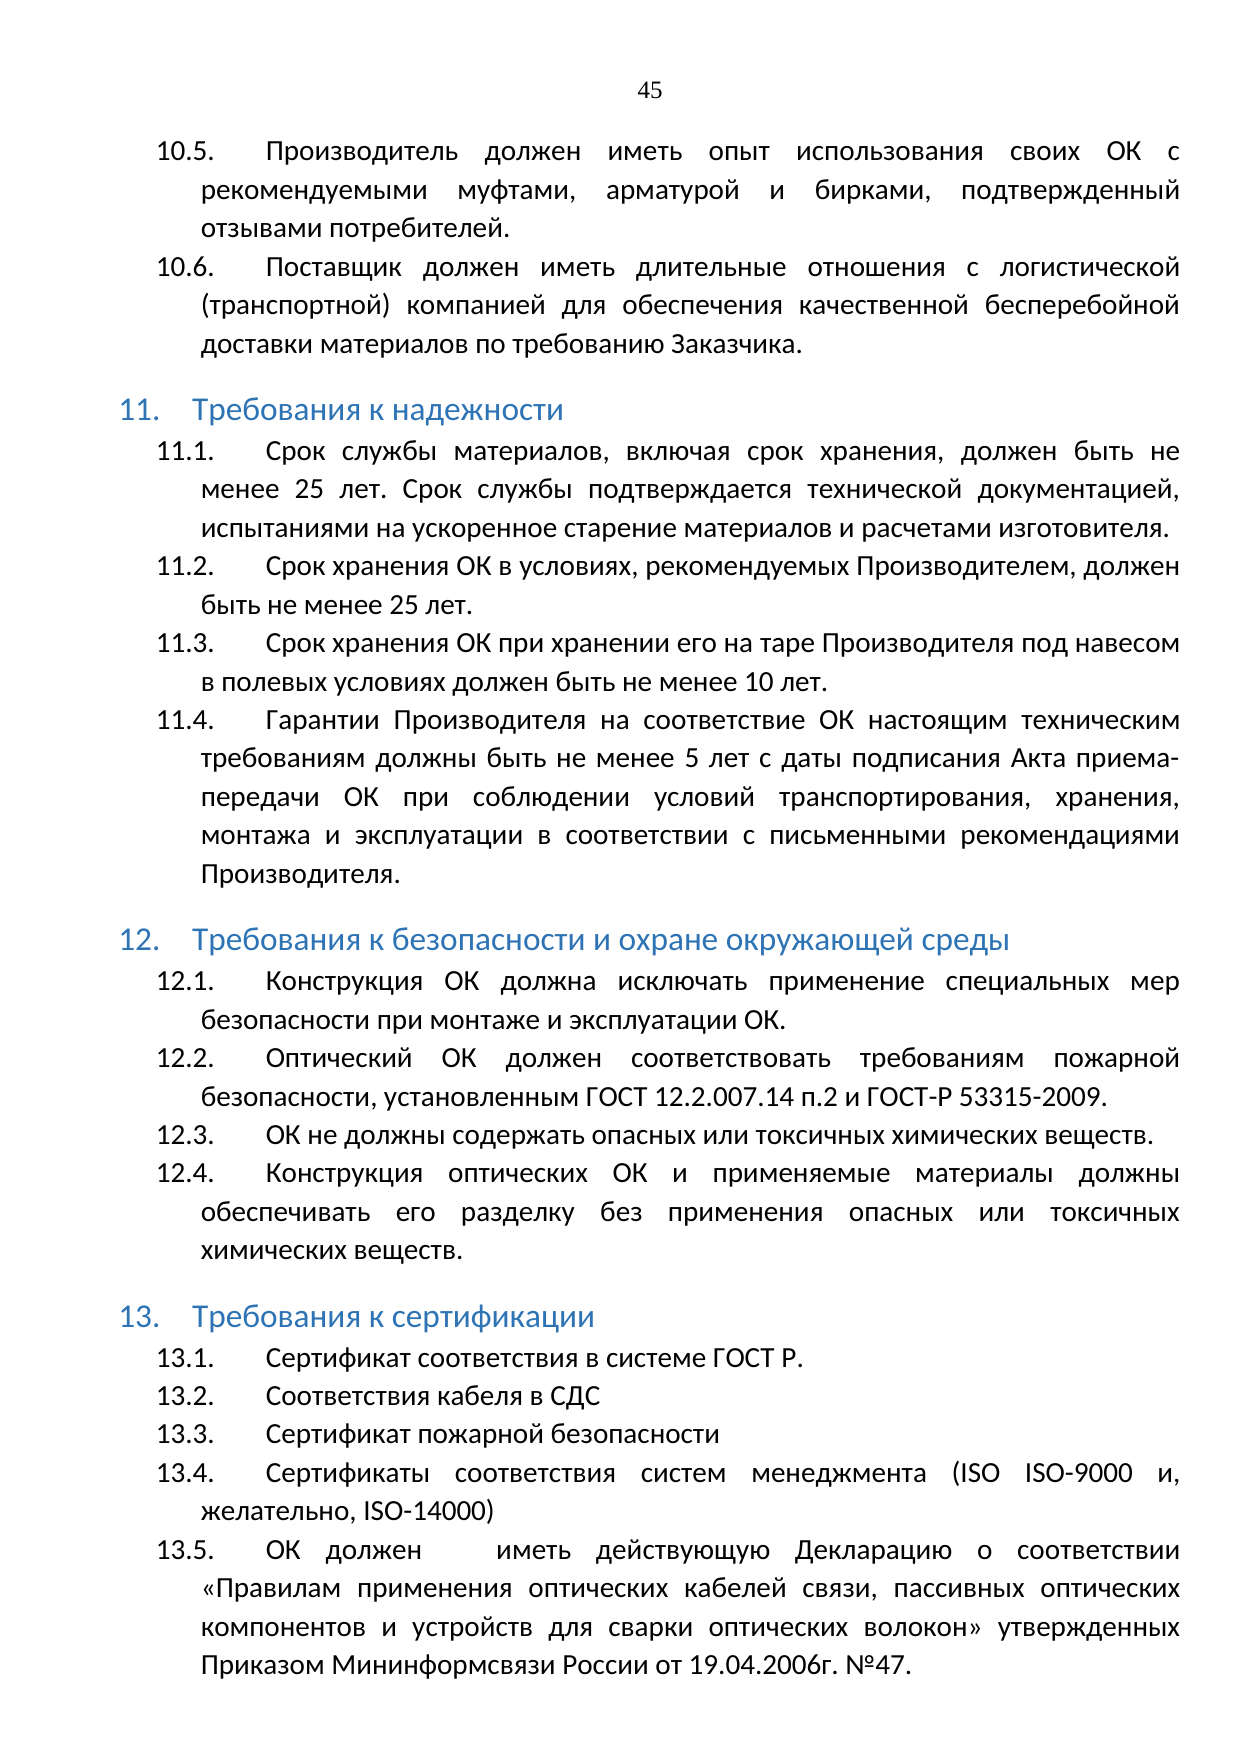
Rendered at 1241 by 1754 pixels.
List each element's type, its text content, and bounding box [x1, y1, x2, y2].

list Конструкция оптических ОК и применяемые материалы должны обеспечивать его разделку без применения опасных или токсичных химических веществ. [156, 1154, 1181, 1267]
list Производитель должен иметь опыт использования своих ОК с рекомендуемыми муфтами, арматурой и бирками, подтвержденный отзывами потребителей. [156, 132, 1181, 245]
list Срок хранения ОК при хранении его на таре Производителя под навесом в полевых условиях должен быть не менее 10 лет. [156, 624, 1181, 698]
list Требования к надежности [118, 388, 1181, 429]
list ОК должен иметь действующую Декларацию о соответствии «Правилам применения оптических кабелей связи, пассивных оптических компонентов и устройств для сварки оптических волокон» утвержденных Приказом Мининформсвязи России от 19.04.2006г. №47. [156, 1531, 1181, 1682]
list Сертификаты соответствия систем менеджмента (ISO ISO-9000 и, желательно, ISO-14000) [156, 1454, 1181, 1528]
list Требования к сертификации [118, 1295, 1181, 1336]
list Срок хранения ОК в условиях, рекомендуемых Производителем, должен быть не менее 25 лет. [156, 547, 1181, 621]
list Сертификат соответствия в системе ГОСТ P. [156, 1339, 1181, 1374]
list Оптический ОК должен соответствовать требованиям пожарной безопасности, установленным ГОСТ 12.2.007.14 п.2 и ГОСТ-Р 53315-2009. [156, 1039, 1181, 1113]
list Требования к безопасности и охране окружающей среды [118, 918, 1181, 959]
list Сертификат пожарной безопасности [156, 1416, 1181, 1451]
list Гарантии Производителя на соответствие ОК настоящим техническим требованиям должны быть не менее 5 лет с даты подписания Акта приема-передачи ОК при соблюдении условий транспортирования, хранения, монтажа и эксплуатации в соответствии с письменными рекомендациями Производителя. [156, 701, 1181, 891]
list Срок службы материалов, включая срок хранения, должен быть не менее 25 лет. Срок службы подтверждается технической документацией, испытаниями на ускоренное старение материалов и расчетами изготовителя. [156, 432, 1181, 544]
list ОК не должны содержать опасных или токсичных химических веществ. [156, 1116, 1181, 1152]
list Соответствия кабеля в СДС [156, 1377, 1181, 1413]
list Конструкция ОК должна исключать применение специальных мер безопасности при монтаже и эксплуатации ОК. [156, 962, 1181, 1036]
list Поставщик должен иметь длительные отношения с логистической (транспортной) компанией для обеспечения качественной бесперебойной доставки материалов по требованию Заказчика. [156, 248, 1181, 360]
